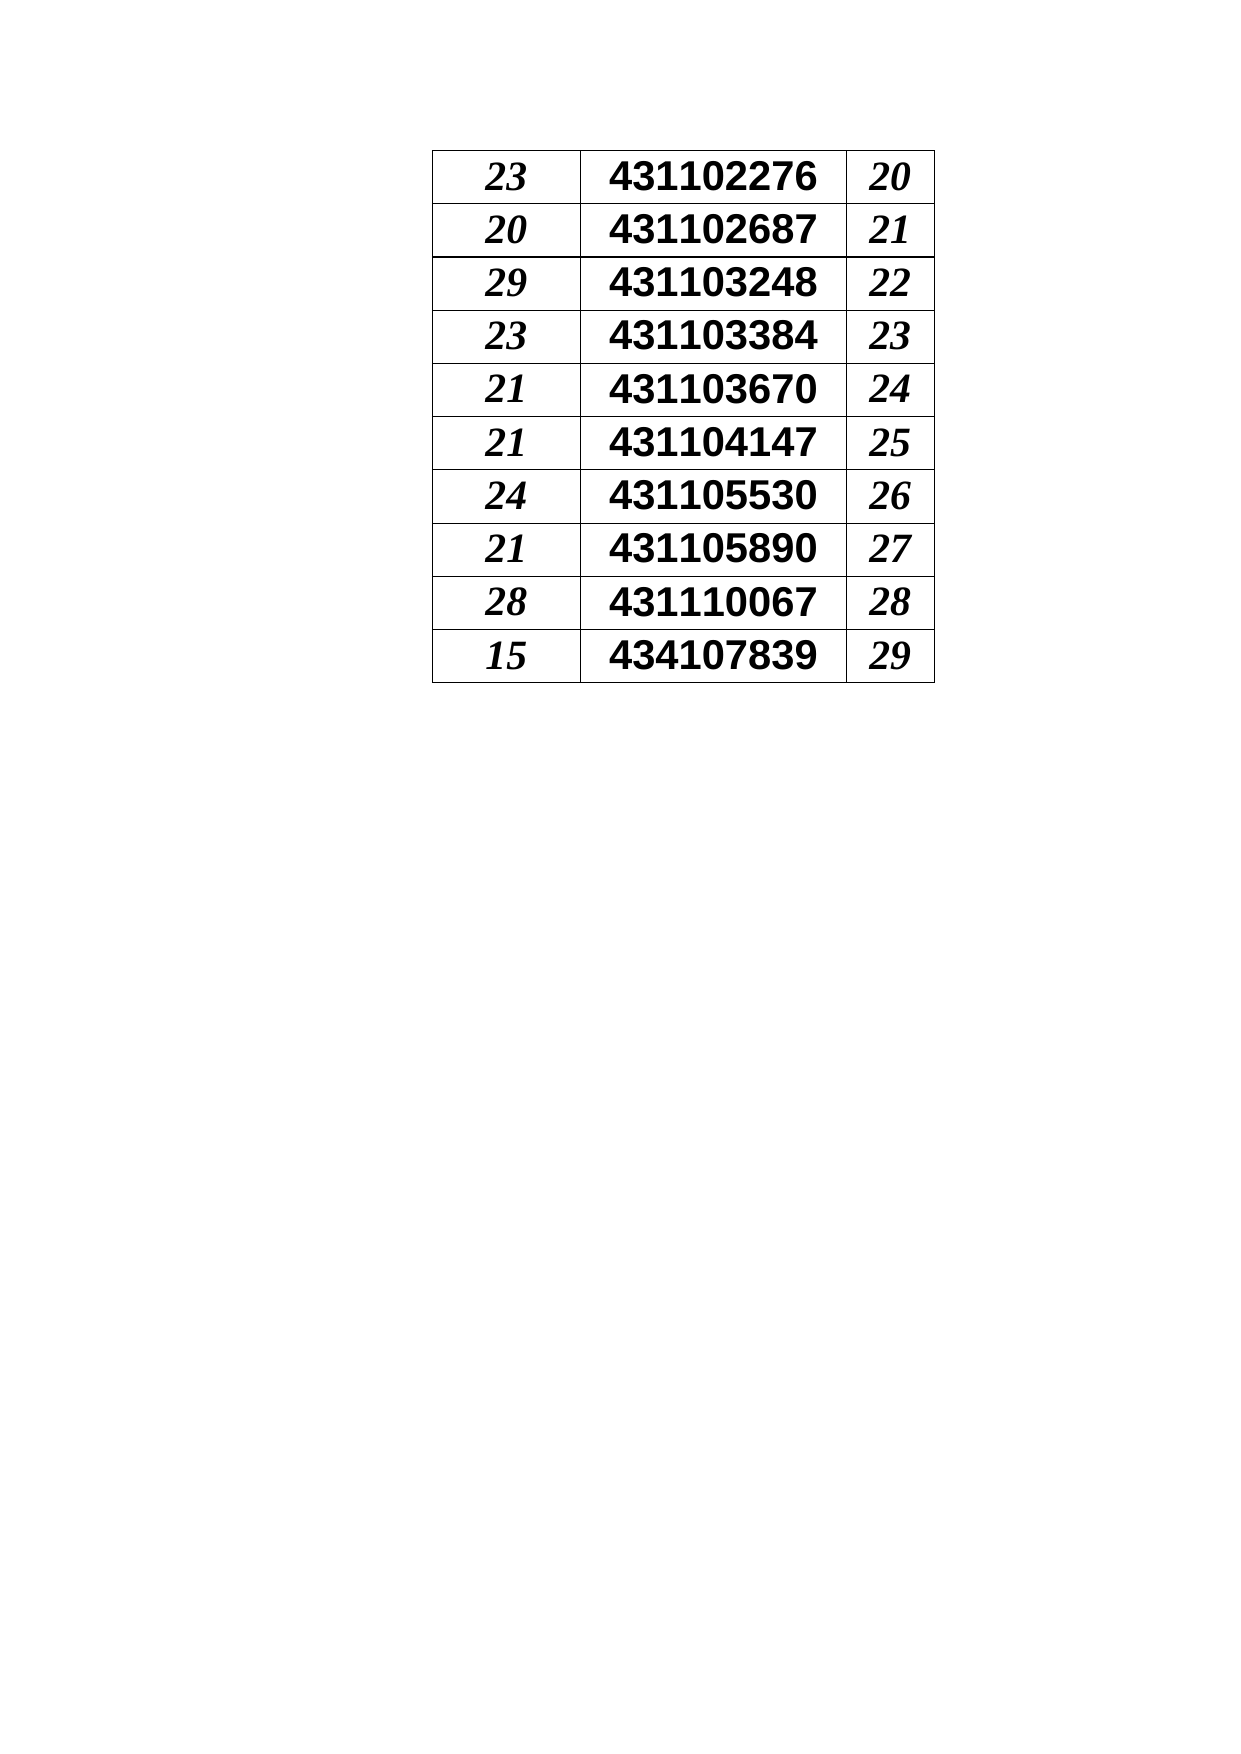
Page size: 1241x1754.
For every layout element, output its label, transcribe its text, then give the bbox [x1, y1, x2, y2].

table_cell 21 [433, 364, 580, 416]
table_cell 29 [433, 258, 580, 310]
table_cell 434107839 [581, 630, 846, 682]
table_cell 28 [433, 577, 580, 629]
table_cell 15 [433, 630, 580, 682]
table_cell 431103248 [581, 258, 846, 310]
table_cell 20 [847, 151, 934, 203]
table_cell 431102687 [581, 204, 846, 256]
table_cell 431104147 [581, 417, 846, 469]
table_cell 21 [433, 417, 580, 469]
table_cell 431105530 [581, 470, 846, 523]
table_cell 24 [847, 364, 934, 416]
table_cell 25 [847, 417, 934, 469]
table_cell 27 [847, 524, 934, 576]
table_cell 431110067 [581, 577, 846, 629]
table_cell 431103384 [581, 311, 846, 363]
table_cell 23 [847, 311, 934, 363]
table_cell 22 [847, 258, 934, 310]
table_cell 26 [847, 470, 934, 523]
table_cell 431103670 [581, 364, 846, 416]
table_cell 21 [433, 524, 580, 576]
table_cell 21 [847, 204, 934, 256]
table_cell 24 [433, 470, 580, 523]
table_cell 431102276 [581, 151, 846, 203]
table_cell 20 [433, 204, 580, 256]
table_cell 431105890 [581, 524, 846, 576]
table_cell 23 [433, 311, 580, 363]
table_cell 28 [847, 577, 934, 629]
table_cell 29 [847, 630, 934, 682]
table_cell 23 [433, 151, 580, 203]
